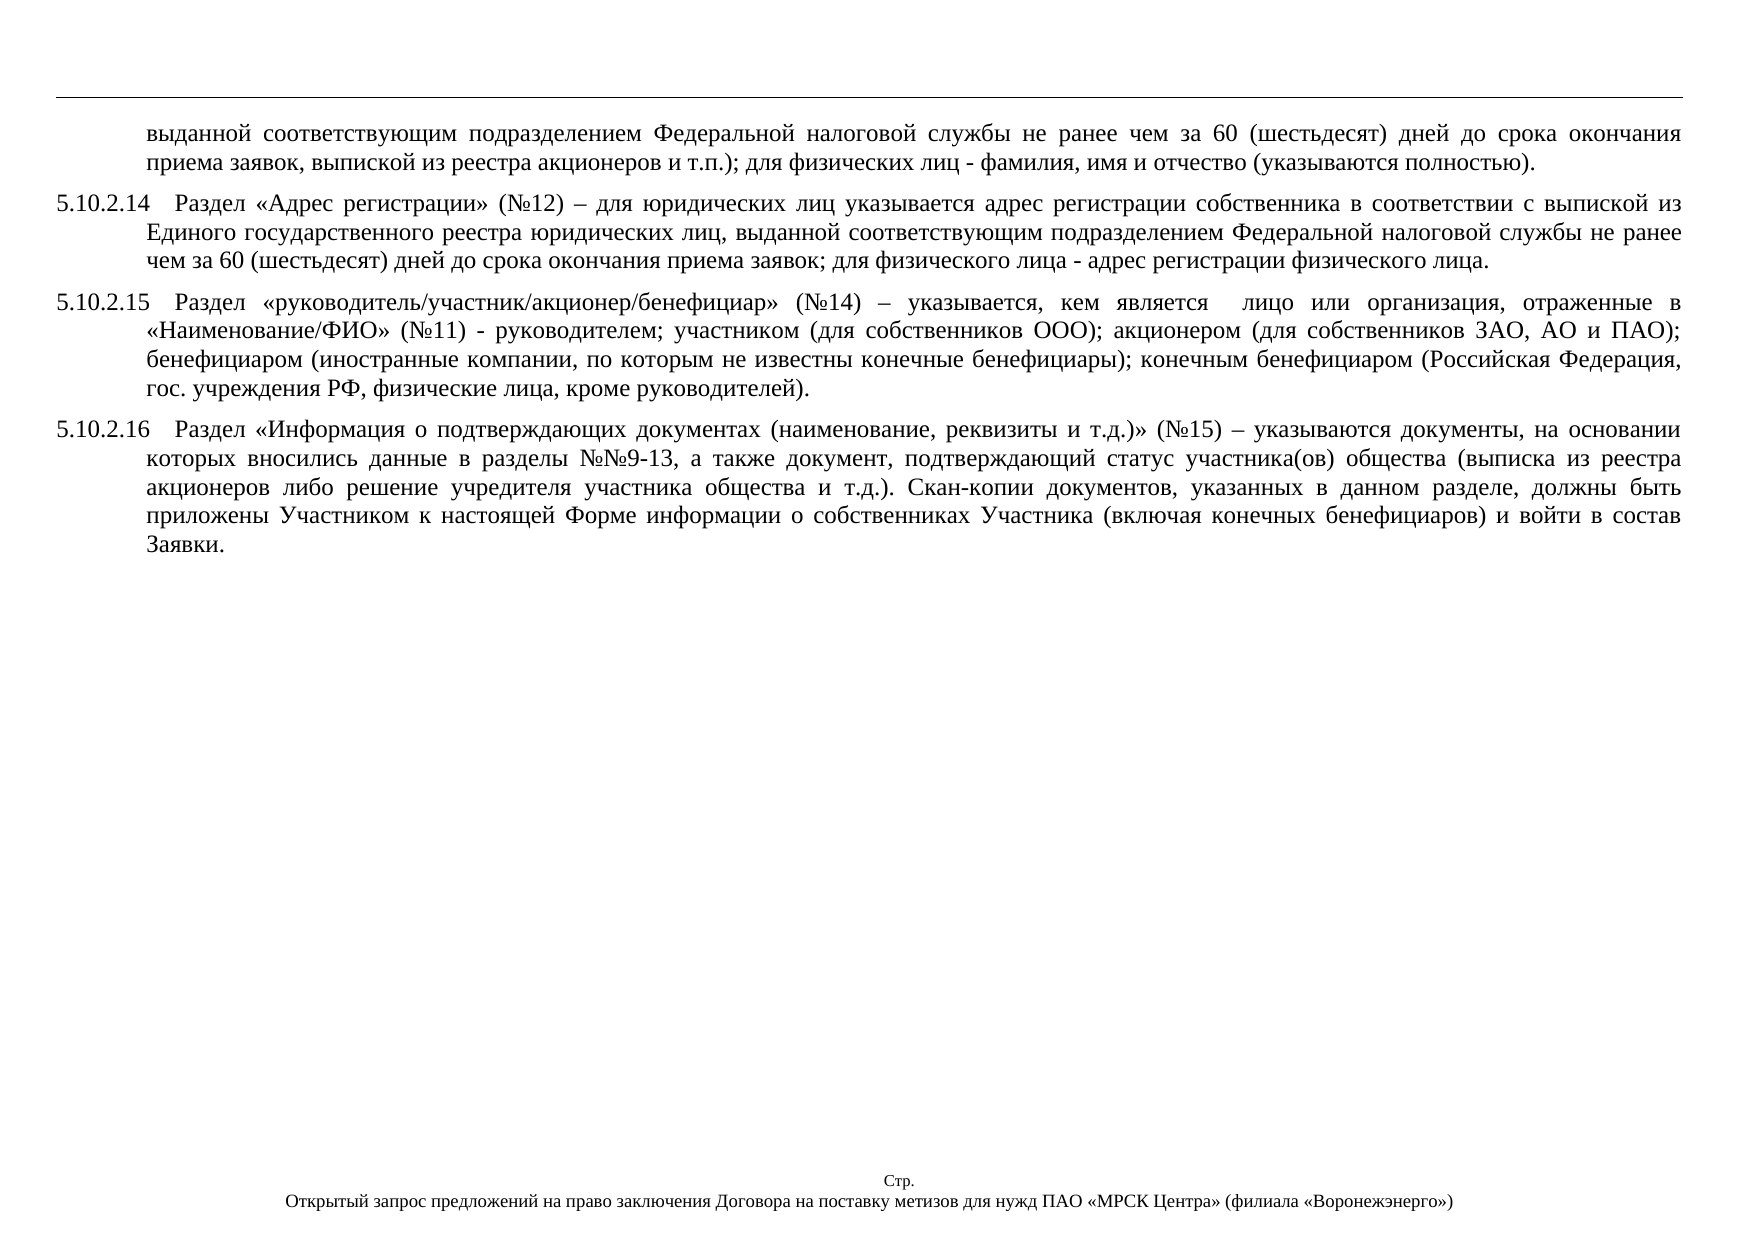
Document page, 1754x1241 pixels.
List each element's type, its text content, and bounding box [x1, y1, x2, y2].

list Раздел «Адрес регистрации» (№12) – для юридических лиц указывается адрес регистрации собственника в соответствии с выпиской из Единого государственного реестра юридических лиц, выданной соответствующим подразделением Федеральной налоговой службы не ранее чем за 60 (шестьдесят) дней до срока окончания приема заявок; для физического лица - адрес регистрации физического лица. [56, 188, 1683, 274]
list Раздел «руководитель/участник/акционер/бенефициар» (№14) – указывается, кем является лицо или организация, отраженные в «Наименование/ФИО» (№11) - руководителем; участником (для собственников ООО); акционером (для собственников ЗАО, АО и ПАО); бенефициаром (иностранные компании, по которым не известны конечные бенефициары); конечным бенефициаром (Российская Федерация, гос. учреждения РФ, физические лица, кроме руководителей). [56, 287, 1683, 402]
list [56, 118, 1683, 176]
list Раздел «Информация о подтверждающих документах (наименование, реквизиты и т.д.)» (№15) – указываются документы, на основании которых вносились данные в разделы №№9-13, а также документ, подтверждающий статус участника(ов) общества (выписка из реестра акционеров либо решение учредителя участника общества и т.д.). Скан-копии документов, указанных в данном разделе, должны быть приложены Участником к настоящей Форме информации о собственниках Участника (включая конечных бенефициаров) и войти в состав Заявки. [56, 414, 1683, 558]
